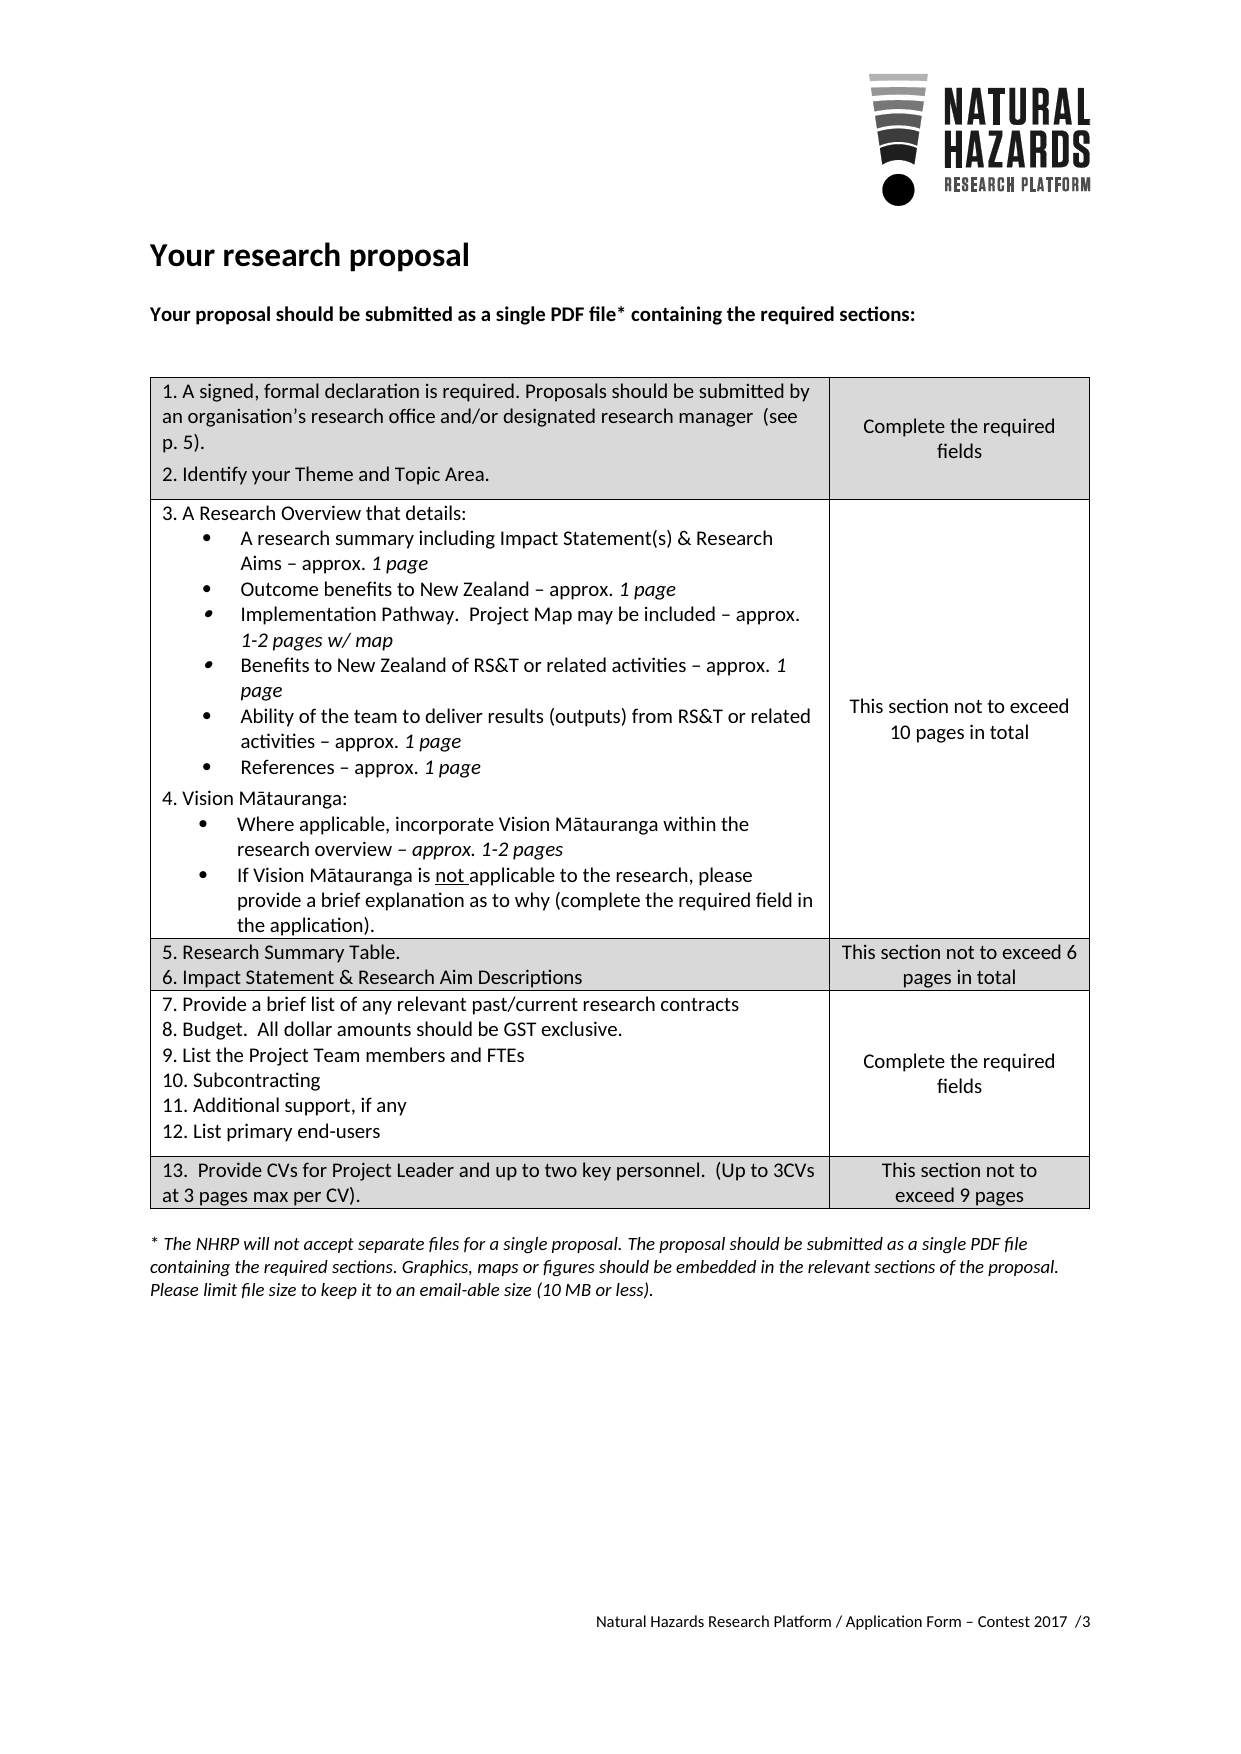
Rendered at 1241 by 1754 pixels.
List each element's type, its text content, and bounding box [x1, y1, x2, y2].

table_cell 13. Provide CVs for Project Leader and up to two key personnel. (Up to 3CVs at 3 pages max per CV). [151, 1157, 829, 1208]
table_cell 5. Research Summary Table. 6. Impact Statement & Research Aim Descriptions [151, 939, 829, 990]
table_cell 7. Provide a brief list of any relevant past/current research contracts 8. Budget. All dollar amounts should be GST exclusive. 9. List the Project Team members and FTEs 10. Subcontracting 11. Additional support, if any 12. List primary end-users [151, 991, 829, 1156]
table_header Complete the required fields [830, 378, 1089, 499]
table_cell 3. A Research Overview that details: A research summary including Impact Statement(s) & Research Aims – approx. 1 page Outcome benefits to New Zealand – approx. 1 page Implementation Pathway. Project Map may be included – approx. 1-2 pages w/ map Benefits to New Zealand of RS&T or related activities – approx. 1 page Ability of the team to deliver results (outputs) from RS&T or related activities – approx. 1 page References – approx. 1 page 4. Vision Mātauranga: Where applicable, incorporate Vision Mātauranga within the research overview – approx. 1-2 pages If Vision Mātauranga is not applicable to the research, please provide a brief explanation as to why (complete the required field in the application). [151, 500, 829, 938]
table_header 1. A signed, formal declaration is required. Proposals should be submitted by an organisation’s research office and/or designated research manager (see p. 5). 2. Identify your Theme and Topic Area. [151, 378, 829, 499]
table_cell Complete the required fields [830, 991, 1089, 1156]
table_cell This section not to exceed 6 pages in total [830, 939, 1089, 990]
table_cell This section not to exceed 9 pages [830, 1157, 1089, 1208]
text * The NHRP will not accept separate files for a single proposal. The proposal should be submitted as a single PDF file containing the required sections. Graphics, maps or figures should be embedded in the relevant sections of the proposal. Please limit file size to keep it to an email-able size (10 MB or less). [150, 1232, 1090, 1301]
text Your proposal should be submitted as a single PDF file* containing the required sections: [150, 301, 1090, 327]
text Your research proposal [150, 234, 1090, 274]
table_cell This section not to exceed 10 pages in total [830, 500, 1089, 938]
